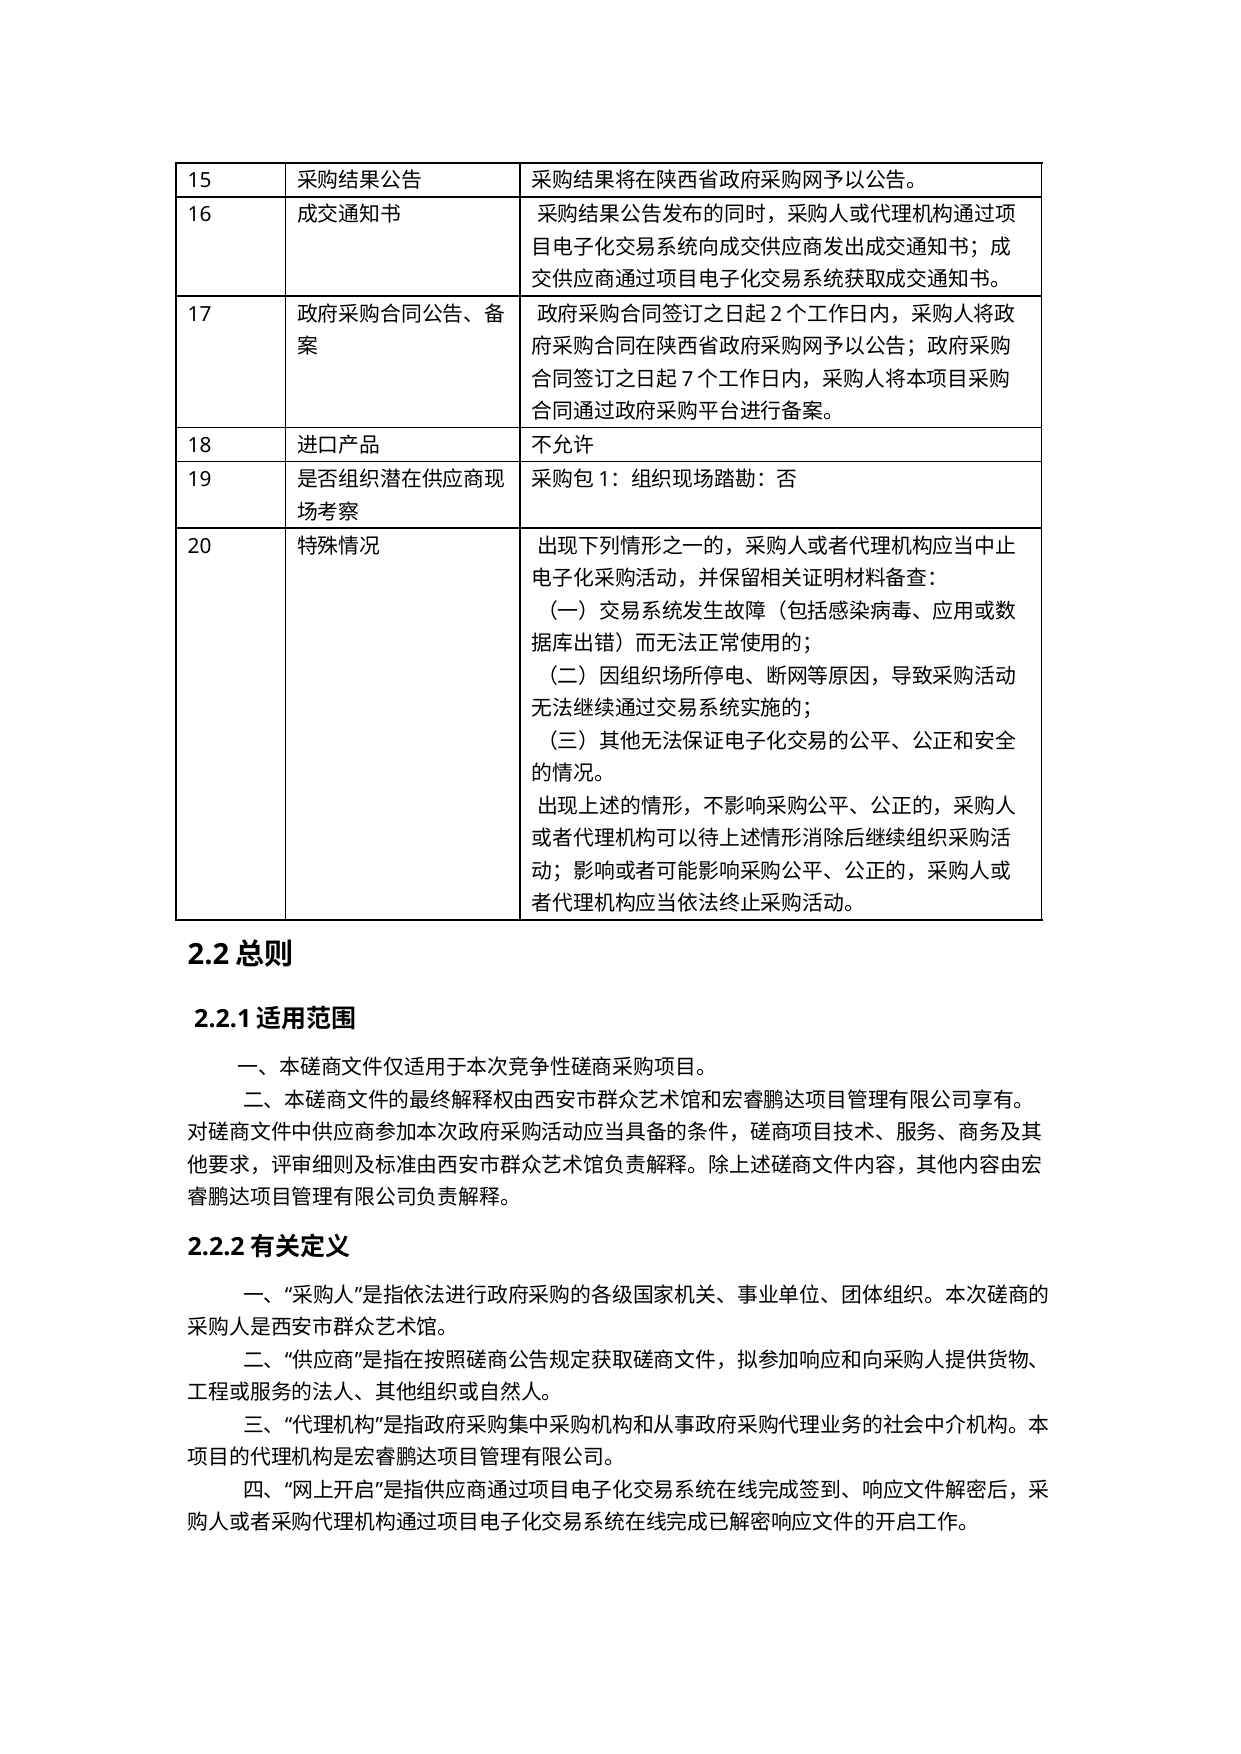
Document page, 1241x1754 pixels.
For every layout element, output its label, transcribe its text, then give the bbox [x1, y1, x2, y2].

text 一、本磋商文件仅适用于本次竞争性磋商采购项目。 [187, 1050, 1053, 1083]
table_cell 不允许 [521, 428, 1041, 461]
table_cell 政府采购合同公告、备案 [286, 297, 519, 427]
table_cell 政府采购合同签订之日起2个工作日内，采购人将政府采购合同在陕西省政府采购网予以公告；政府采购合同签订之日起7个工作日内，采购人将本项目采购合同通过政府采购平台进行备案。 [521, 297, 1041, 427]
text 2.2.1适用范围 [187, 985, 1053, 1050]
table_cell 19 [177, 462, 285, 527]
table_cell 20 [177, 529, 285, 919]
table_cell 17 [177, 297, 285, 427]
table_cell 进口产品 [286, 428, 519, 461]
text 2.2总则 [187, 920, 1053, 985]
table_cell 是否组织潜在供应商现场考察 [286, 462, 519, 527]
text 一、“采购人”是指依法进行政府采购的各级国家机关、事业单位、团体组织。本次磋商的采购人是西安市群众艺术馆。 [187, 1278, 1053, 1343]
table_cell 特殊情况 [286, 529, 519, 919]
text 四、“网上开启”是指供应商通过项目电子化交易系统在线完成签到、响应文件解密后，采购人或者采购代理机构通过项目电子化交易系统在线完成已解密响应文件的开启工作。 [187, 1473, 1053, 1538]
text 二、“供应商”是指在按照磋商公告规定获取磋商文件，拟参加响应和向采购人提供货物、工程或服务的法人、其他组织或自然人。 [187, 1343, 1053, 1408]
table_cell 采购结果将在陕西省政府采购网予以公告。 [521, 164, 1041, 196]
text 三、“代理机构”是指政府采购集中采购机构和从事政府采购代理业务的社会中介机构。本项目的代理机构是宏睿鹏达项目管理有限公司。 [187, 1408, 1053, 1473]
table_cell 15 [177, 164, 285, 196]
table_cell 采购包1：组织现场踏勘：否 [521, 462, 1041, 527]
table_cell 成交通知书 [286, 198, 519, 295]
table_cell 采购结果公告 [286, 164, 519, 196]
table_cell 出现下列情形之一的，采购人或者代理机构应当中止电子化采购活动，并保留相关证明材料备查： （一）交易系统发生故障（包括感染病毒、应用或数据库出错）而无法正常使用的； （二）因组织场所停电、断网等原因，导致采购活动无法继续通过交易系统实施的； （三）其他无法保证电子化交易的公平、公正和安全的情况。 出现上述的情形，不影响采购公平、公正的，采购人或者代理机构可以待上述情形消除后继续组织采购活动；影响或者可能影响采购公平、公正的，采购人或者代理机构应当依法终止采购活动。 [521, 529, 1041, 919]
text 2.2.2有关定义 [187, 1213, 1053, 1278]
table_cell 16 [177, 198, 285, 295]
table_cell 采购结果公告发布的同时，采购人或代理机构通过项目电子化交易系统向成交供应商发出成交通知书；成交供应商通过项目电子化交易系统获取成交通知书。 [521, 198, 1041, 295]
table_cell 18 [177, 428, 285, 461]
text 二、本磋商文件的最终解释权由西安市群众艺术馆和宏睿鹏达项目管理有限公司享有。对磋商文件中供应商参加本次政府采购活动应当具备的条件，磋商项目技术、服务、商务及其他要求，评审细则及标准由西安市群众艺术馆负责解释。除上述磋商文件内容，其他内容由宏睿鹏达项目管理有限公司负责解释。 [187, 1083, 1053, 1213]
